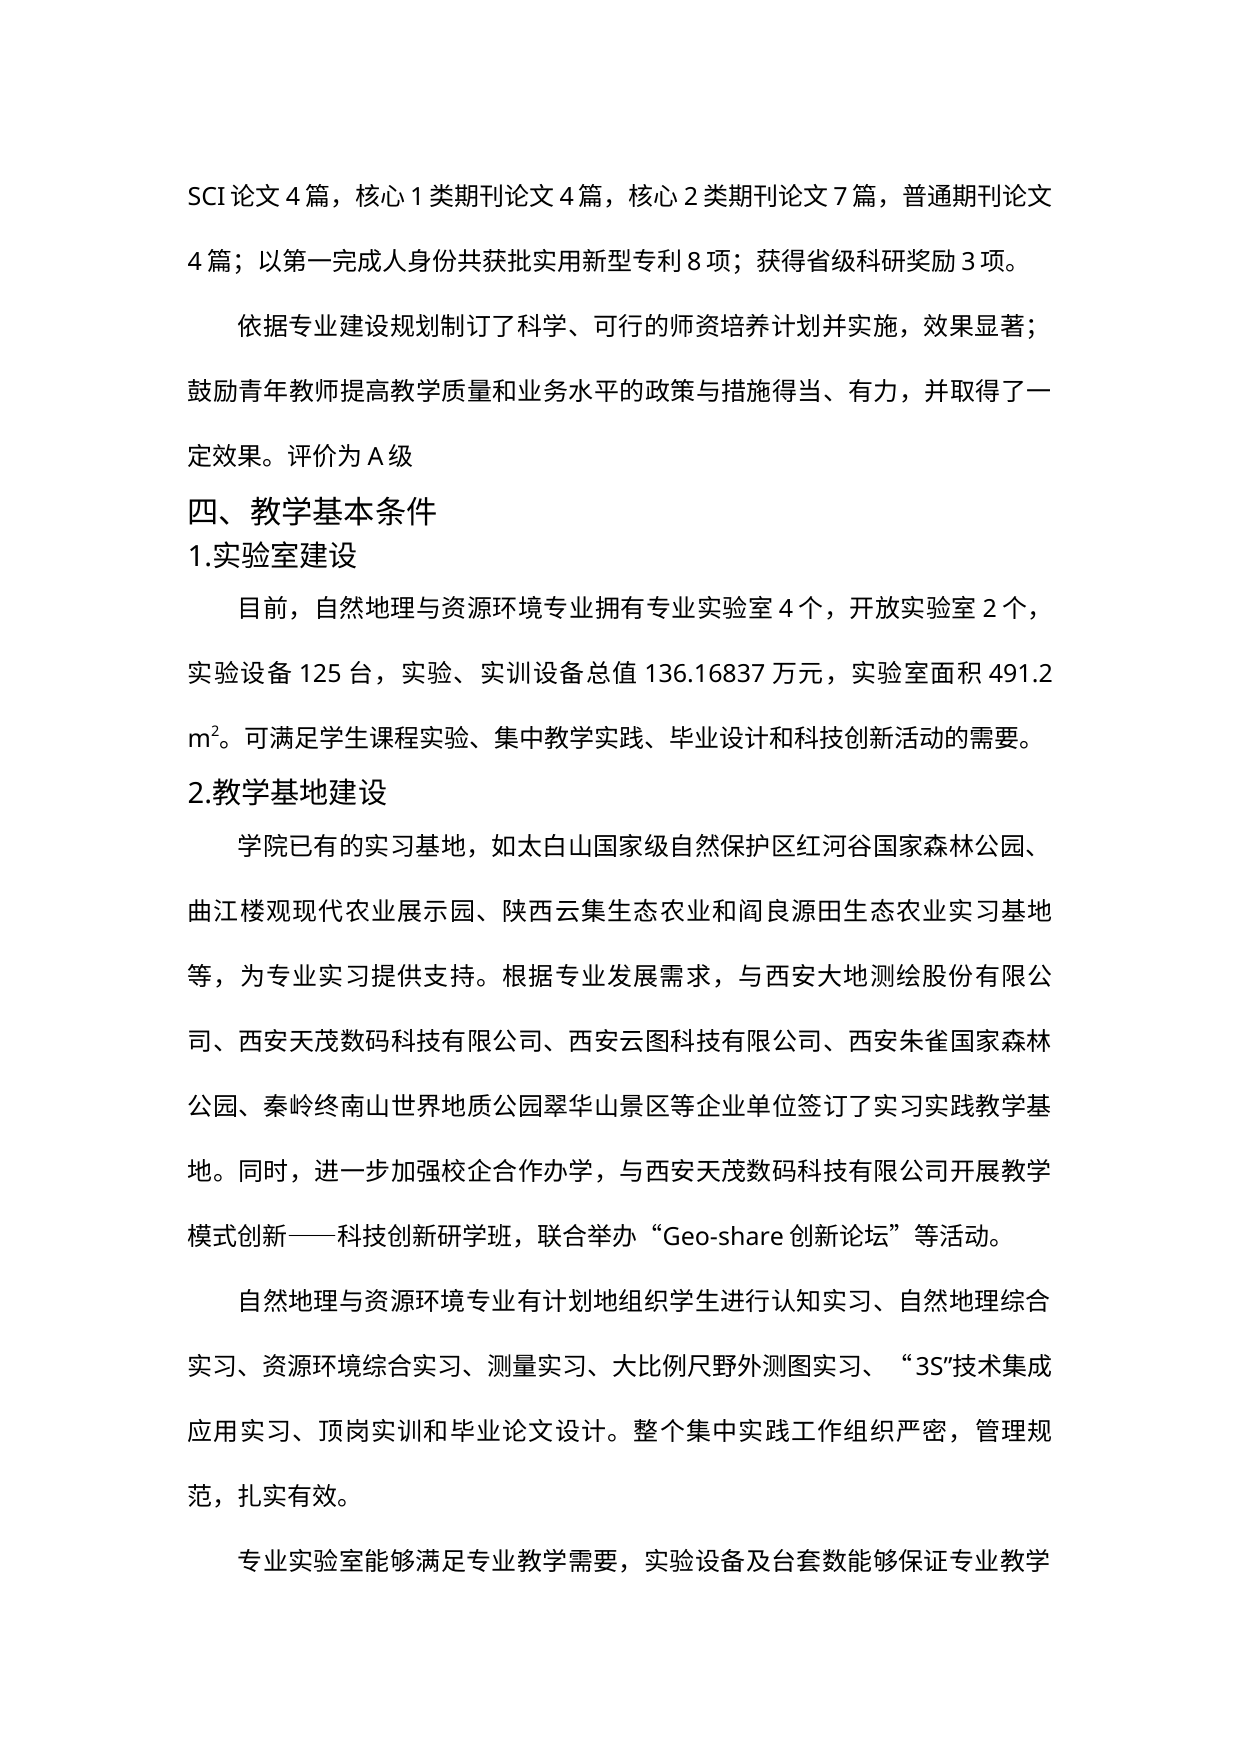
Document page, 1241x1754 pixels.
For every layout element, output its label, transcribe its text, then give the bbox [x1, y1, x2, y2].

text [187, 162, 1053, 292]
text 学院已有的实习基地，如太白山国家级自然保护区红河谷国家森林公园、曲江楼观现代农业展示园、陕西云集生态农业和阎良源田生态农业实习基地等，为专业实习提供支持。根据专业发展需求，与西安大地测绘股份有限公司、西安天茂数码科技有限公司、西安云图科技有限公司、西安朱雀国家森林公园、秦岭终南山世界地质公园翠华山景区等企业单位签订了实习实践教学基地。同时，进一步加强校企合作办学，与西安天茂数码科技有限公司开展教学模式创新——科技创新研学班，联合举办“Geo-share创新论坛”等活动。 [187, 812, 1053, 1267]
text 2.教学基地建设 [187, 769, 1053, 812]
text 目前，自然地理与资源环境专业拥有专业实验室4个，开放实验室2个，实验设备125台，实验、实训设备总值136.16837万元，实验室面积491.2 m2。可满足学生课程实验、集中教学实践、毕业设计和科技创新活动的需要。 [187, 574, 1053, 769]
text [187, 1527, 1053, 1592]
text 自然地理与资源环境专业有计划地组织学生进行认知实习、自然地理综合实习、资源环境综合实习、测量实习、大比例尺野外测图实习、“3S”技术集成应用实习、顶岗实训和毕业论文设计。整个集中实践工作组织严密，管理规范，扎实有效。 [187, 1267, 1053, 1527]
text 1.实验室建设 [187, 532, 1053, 574]
text 四、教学基本条件 [187, 487, 1053, 532]
text 依据专业建设规划制订了科学、可行的师资培养计划并实施，效果显著；鼓励青年教师提高教学质量和业务水平的政策与措施得当、有力，并取得了一定效果。评价为A级 [187, 292, 1053, 487]
